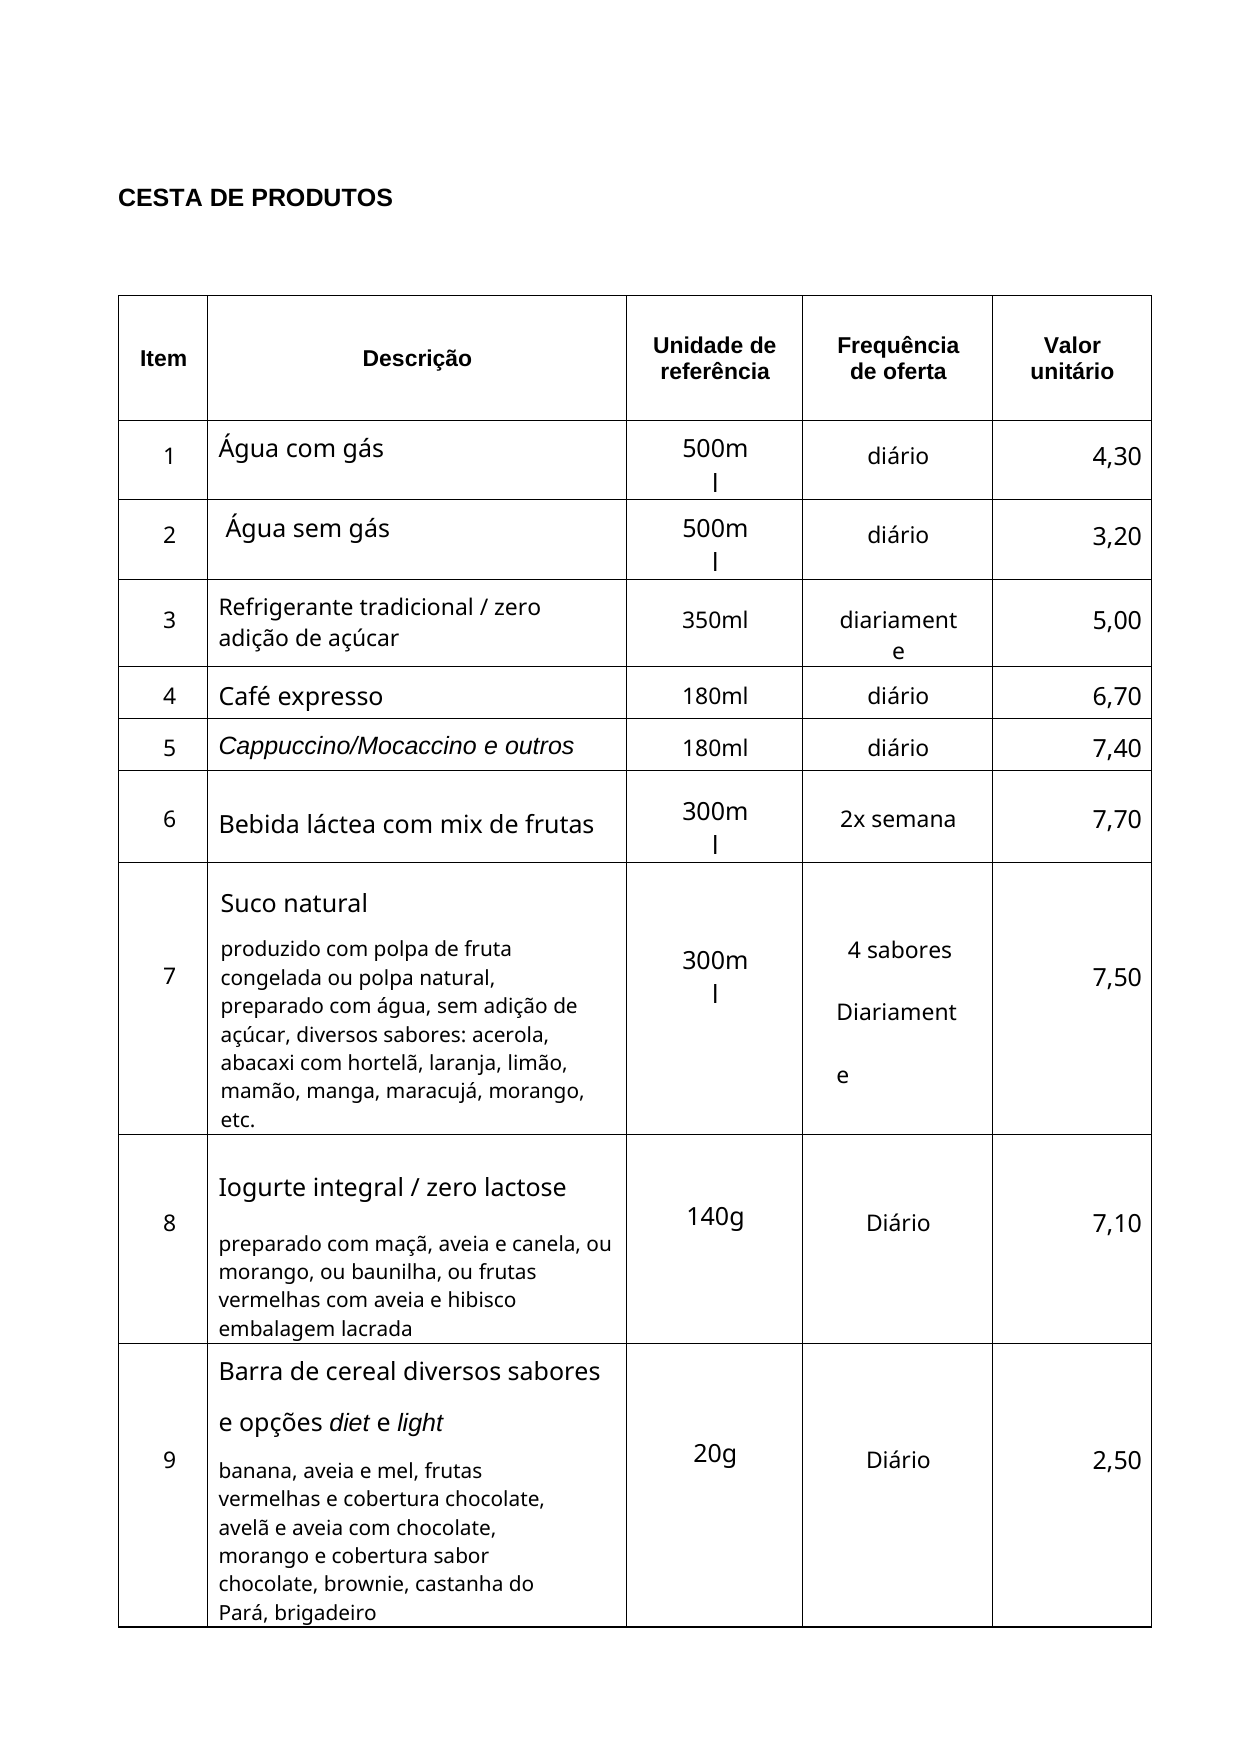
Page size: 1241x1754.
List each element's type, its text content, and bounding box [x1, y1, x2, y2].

table_cell Água sem gás [208, 500, 626, 579]
table_cell Diário [803, 1135, 992, 1342]
table_cell Suco natural produzido com polpa de fruta congelada ou polpa natural, preparado com água, sem adição de açúcar, diversos sabores: acerola, abacaxi com hortelã, laranja, limão, mamão, manga, maracujá, morango, etc. [208, 863, 626, 1133]
table_cell diário [803, 500, 992, 579]
table_cell 3 [119, 580, 207, 666]
table_cell 2x semana [803, 771, 992, 862]
table_cell 4 [119, 667, 207, 718]
table_header Unidade de referência [627, 296, 802, 419]
table_cell 300ml [627, 771, 802, 862]
table_header Frequência de oferta [803, 296, 992, 419]
table_header Valor unitário [993, 296, 1151, 419]
table_cell 6 [119, 771, 207, 862]
table_cell Iogurte integral / zero lactose preparado com maçã, aveia e canela, ou morango, ou baunilha, ou frutas vermelhas com aveia e hibisco embalagem lacrada [208, 1135, 626, 1342]
table_cell 7 [119, 863, 207, 1133]
table_cell 7,10 [993, 1135, 1151, 1342]
table_cell 300ml [627, 863, 802, 1133]
table_cell Barra de cereal diversos sabores e opções diet e light banana, aveia e mel, frutas vermelhas e cobertura chocolate, avelã e aveia com chocolate, morango e cobertura sabor chocolate, brownie, castanha do Pará, brigadeiro [208, 1344, 626, 1626]
table_cell diário [803, 667, 992, 718]
subtitle CESTA DE PRODUTOS [118, 183, 1163, 212]
table_cell Café expresso [208, 667, 626, 718]
table_cell 7,50 [993, 863, 1151, 1133]
table_cell Cappuccino/Mocaccino e outros [208, 719, 626, 770]
table_cell 4 sabores Diariamente [803, 863, 992, 1133]
table_cell 500ml [627, 421, 802, 499]
table_cell 6,70 [993, 667, 1151, 718]
table_cell 140g [627, 1135, 802, 1342]
table_cell 2 [119, 500, 207, 579]
table_cell 7,70 [993, 771, 1151, 862]
table_cell diário [803, 421, 992, 499]
table_cell 20g [627, 1344, 802, 1626]
table_cell Água com gás [208, 421, 626, 499]
table_cell Bebida láctea com mix de frutas [208, 771, 626, 862]
table_cell diariamente [803, 580, 992, 666]
table_cell Refrigerante tradicional / zero adição de açúcar [208, 580, 626, 666]
table_cell 5,00 [993, 580, 1151, 666]
table_cell 350ml [627, 580, 802, 666]
table_header Descrição [208, 296, 626, 419]
table_header Item [119, 296, 207, 419]
table_cell 8 [119, 1135, 207, 1342]
table_cell 5 [119, 719, 207, 770]
table_cell 9 [119, 1344, 207, 1626]
table_cell Diário [803, 1344, 992, 1626]
table_cell 7,40 [993, 719, 1151, 770]
table_cell 4,30 [993, 421, 1151, 499]
table_cell 180ml [627, 719, 802, 770]
table_cell diário [803, 719, 992, 770]
table_cell 2,50 [993, 1344, 1151, 1626]
table_cell 3,20 [993, 500, 1151, 579]
table_cell 180ml [627, 667, 802, 718]
table_cell 1 [119, 421, 207, 499]
table_cell 500ml [627, 500, 802, 579]
